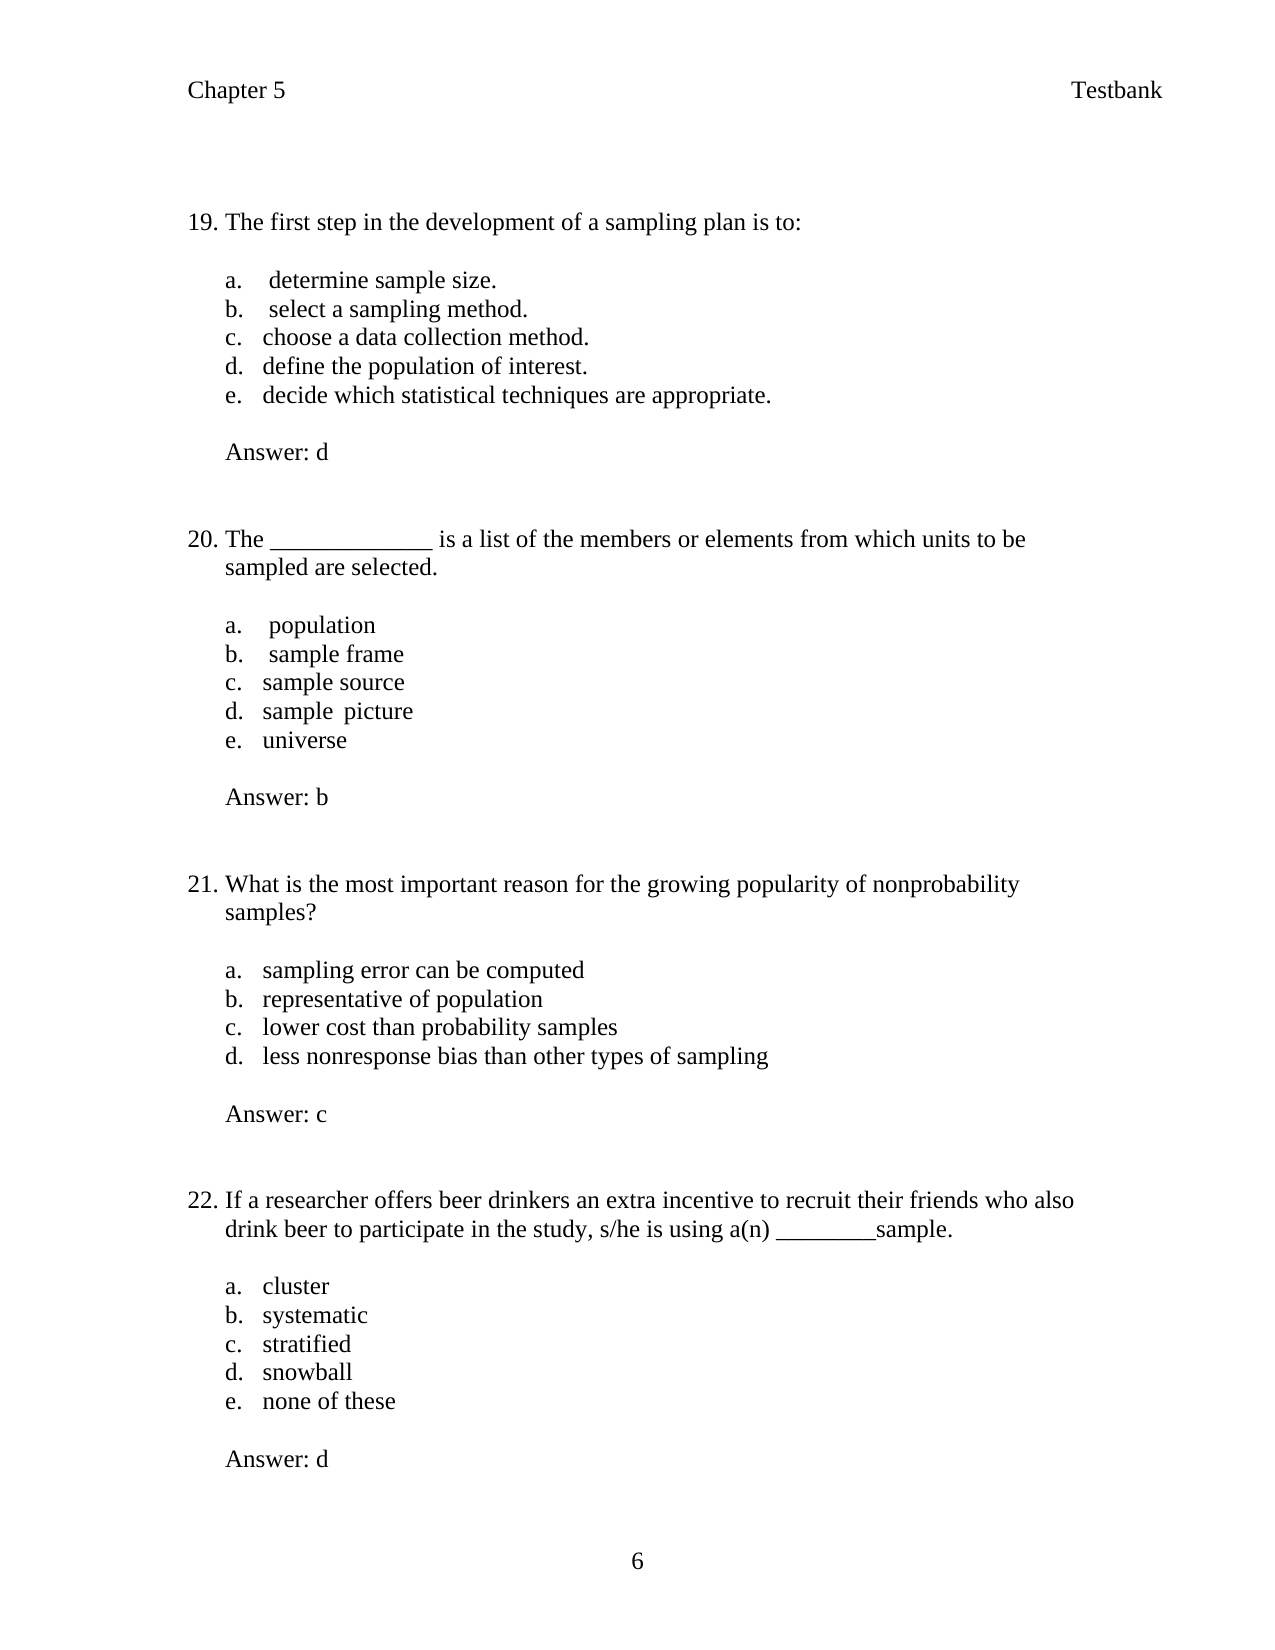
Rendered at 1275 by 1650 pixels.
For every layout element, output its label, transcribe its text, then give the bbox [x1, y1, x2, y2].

text b. systematic [225, 1300, 1087, 1329]
text c. stratified [225, 1329, 1087, 1357]
text e. universe [225, 725, 1087, 754]
text Answer: b [225, 782, 1087, 811]
text a. population [225, 610, 1087, 639]
text a. determine sample size. [225, 265, 1087, 294]
text c. lower cost than probability samples [225, 1012, 1087, 1041]
text Answer: d [225, 437, 1087, 466]
list The _____________ is a list of the members or elements from which units to be sampled are selected. [187, 524, 1087, 581]
text e. decide which statistical techniques are appropriate. [225, 380, 1087, 409]
text e. none of these [225, 1386, 1087, 1415]
text d. sample picture [225, 696, 1087, 725]
text c. sample source [225, 667, 1087, 696]
list The first step in the development of a sampling plan is to: [187, 207, 1087, 236]
list If a researcher offers beer drinkers an extra incentive to recruit their friends who also drink beer to participate in the study, s/he is using a(n) ________sample. [187, 1185, 1087, 1242]
text c. choose a data collection method. [225, 322, 1087, 351]
text d. snowball [225, 1357, 1087, 1386]
text Answer: d [225, 1444, 1087, 1472]
text d. define the population of interest. [225, 351, 1087, 380]
text d. less nonresponse bias than other types of sampling [225, 1041, 1087, 1070]
text b. select a sampling method. [225, 294, 1087, 322]
list What is the most important reason for the growing popularity of nonprobability samples? [187, 869, 1087, 926]
text Answer: c [225, 1099, 1087, 1127]
text b. representative of population [225, 984, 1087, 1012]
text b. sample frame [225, 639, 1087, 667]
text a. sampling error can be computed [225, 955, 1087, 984]
text a. cluster [225, 1271, 1087, 1300]
